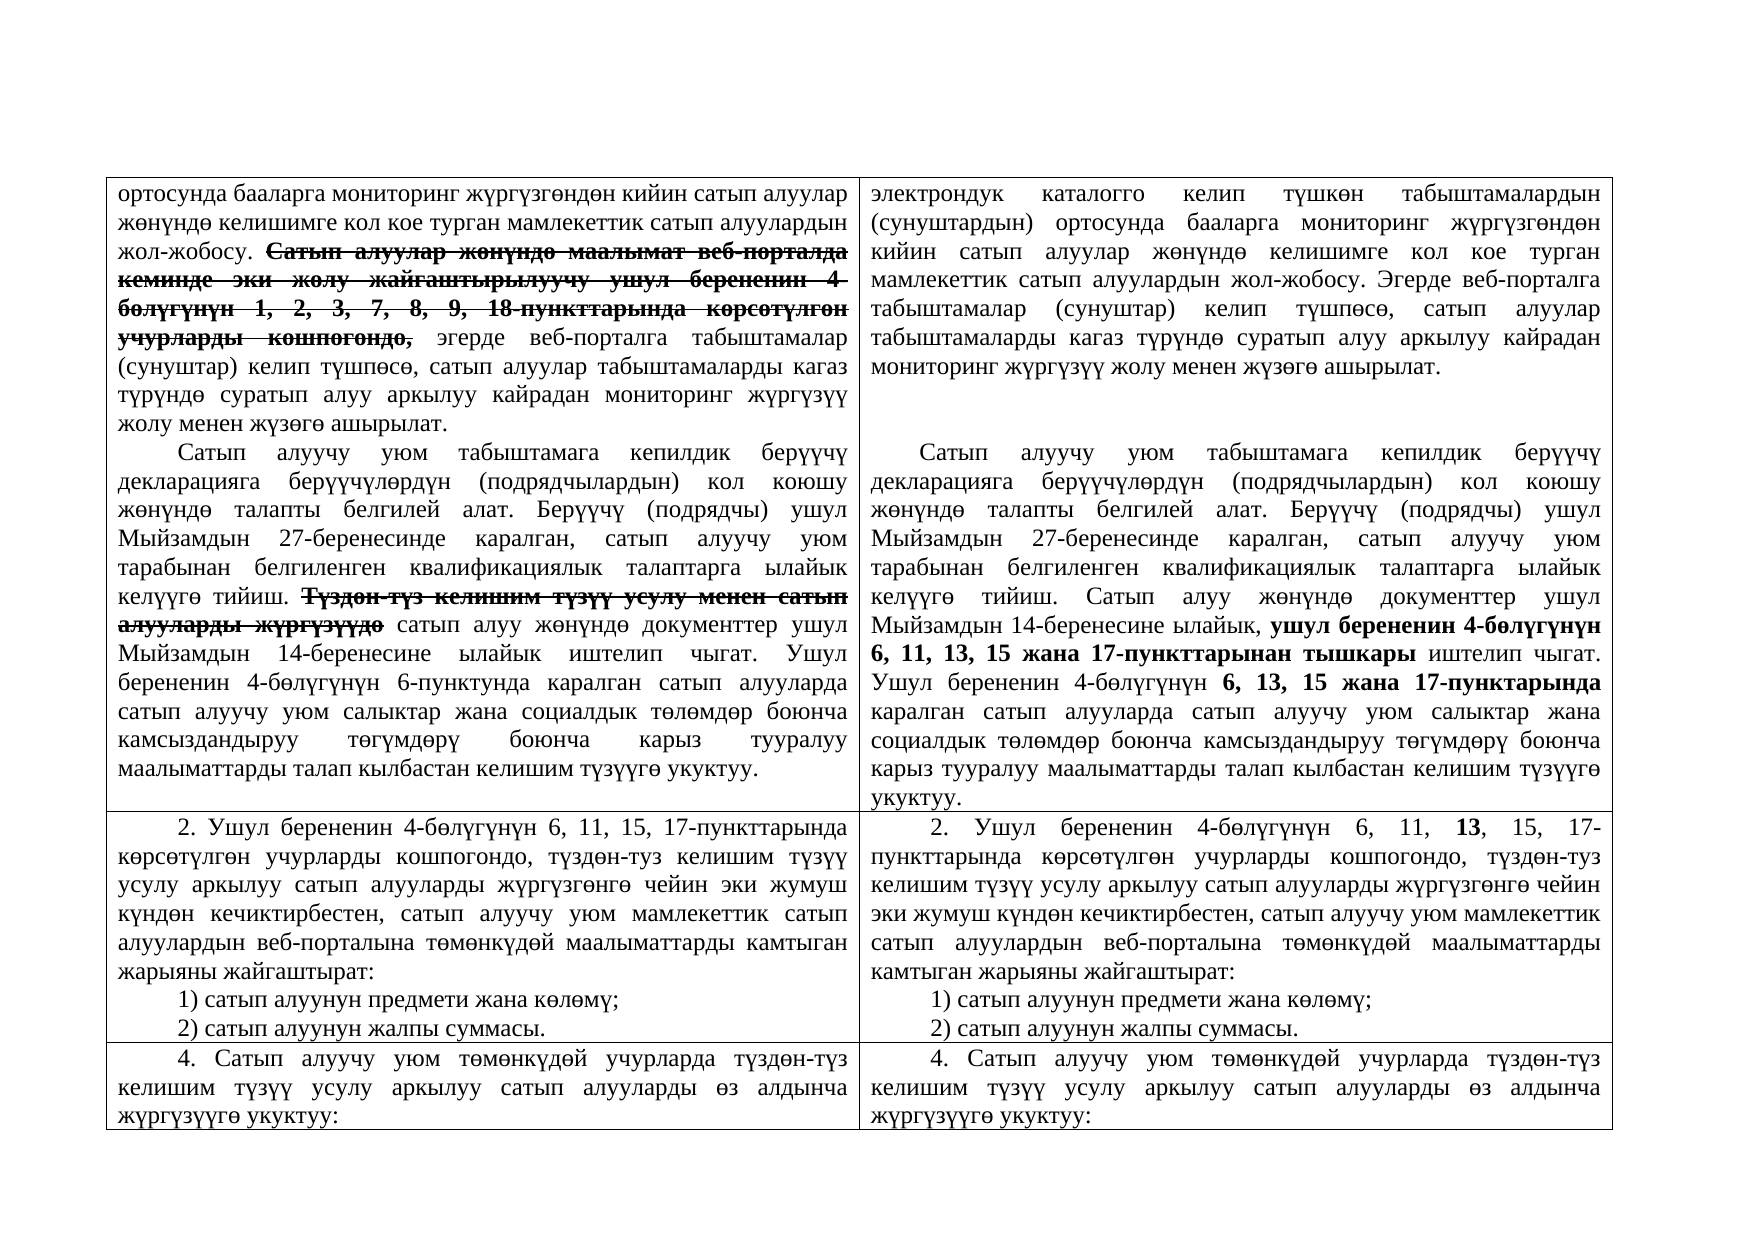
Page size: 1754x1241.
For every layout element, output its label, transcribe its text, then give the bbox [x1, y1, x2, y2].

table_cell 2. Ушул берененин 4-бөлүгүнүн 6, 11, 13, 15, 17-пункттарында көрсөтүлгөн учурларды кошпогондо, түздөн-туз келишим түзүү усулу аркылуу сатып алууларды жүргүзгөнгө чейин эки жумуш күндөн кечиктирбестен, сатып алуучу уюм мамлекеттик сатып алуулардын веб-порталына төмөнкүдөй маалыматтарды камтыган жарыяны жайгаштырат: 1) сатып алуунун предмети жана көлөмү; 2) сатып алуунун жалпы суммасы. [860, 812, 1612, 1042]
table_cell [860, 178, 1612, 811]
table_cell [107, 178, 859, 811]
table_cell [860, 1043, 1612, 1129]
table_cell 2. Ушул берененин 4-бөлүгүнүн 6, 11, 15, 17-пункттарында көрсөтүлгөн учурларды кошпогондо, түздөн-туз келишим түзүү усулу аркылуу сатып алууларды жүргүзгөнгө чейин эки жумуш күндөн кечиктирбестен, сатып алуучу уюм мамлекеттик сатып алуулардын веб-порталына төмөнкүдөй маалыматтарды камтыган жарыяны жайгаштырат: 1) сатып алуунун предмети жана көлөмү; 2) сатып алуунун жалпы суммасы. [107, 812, 859, 1042]
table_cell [107, 1043, 859, 1129]
